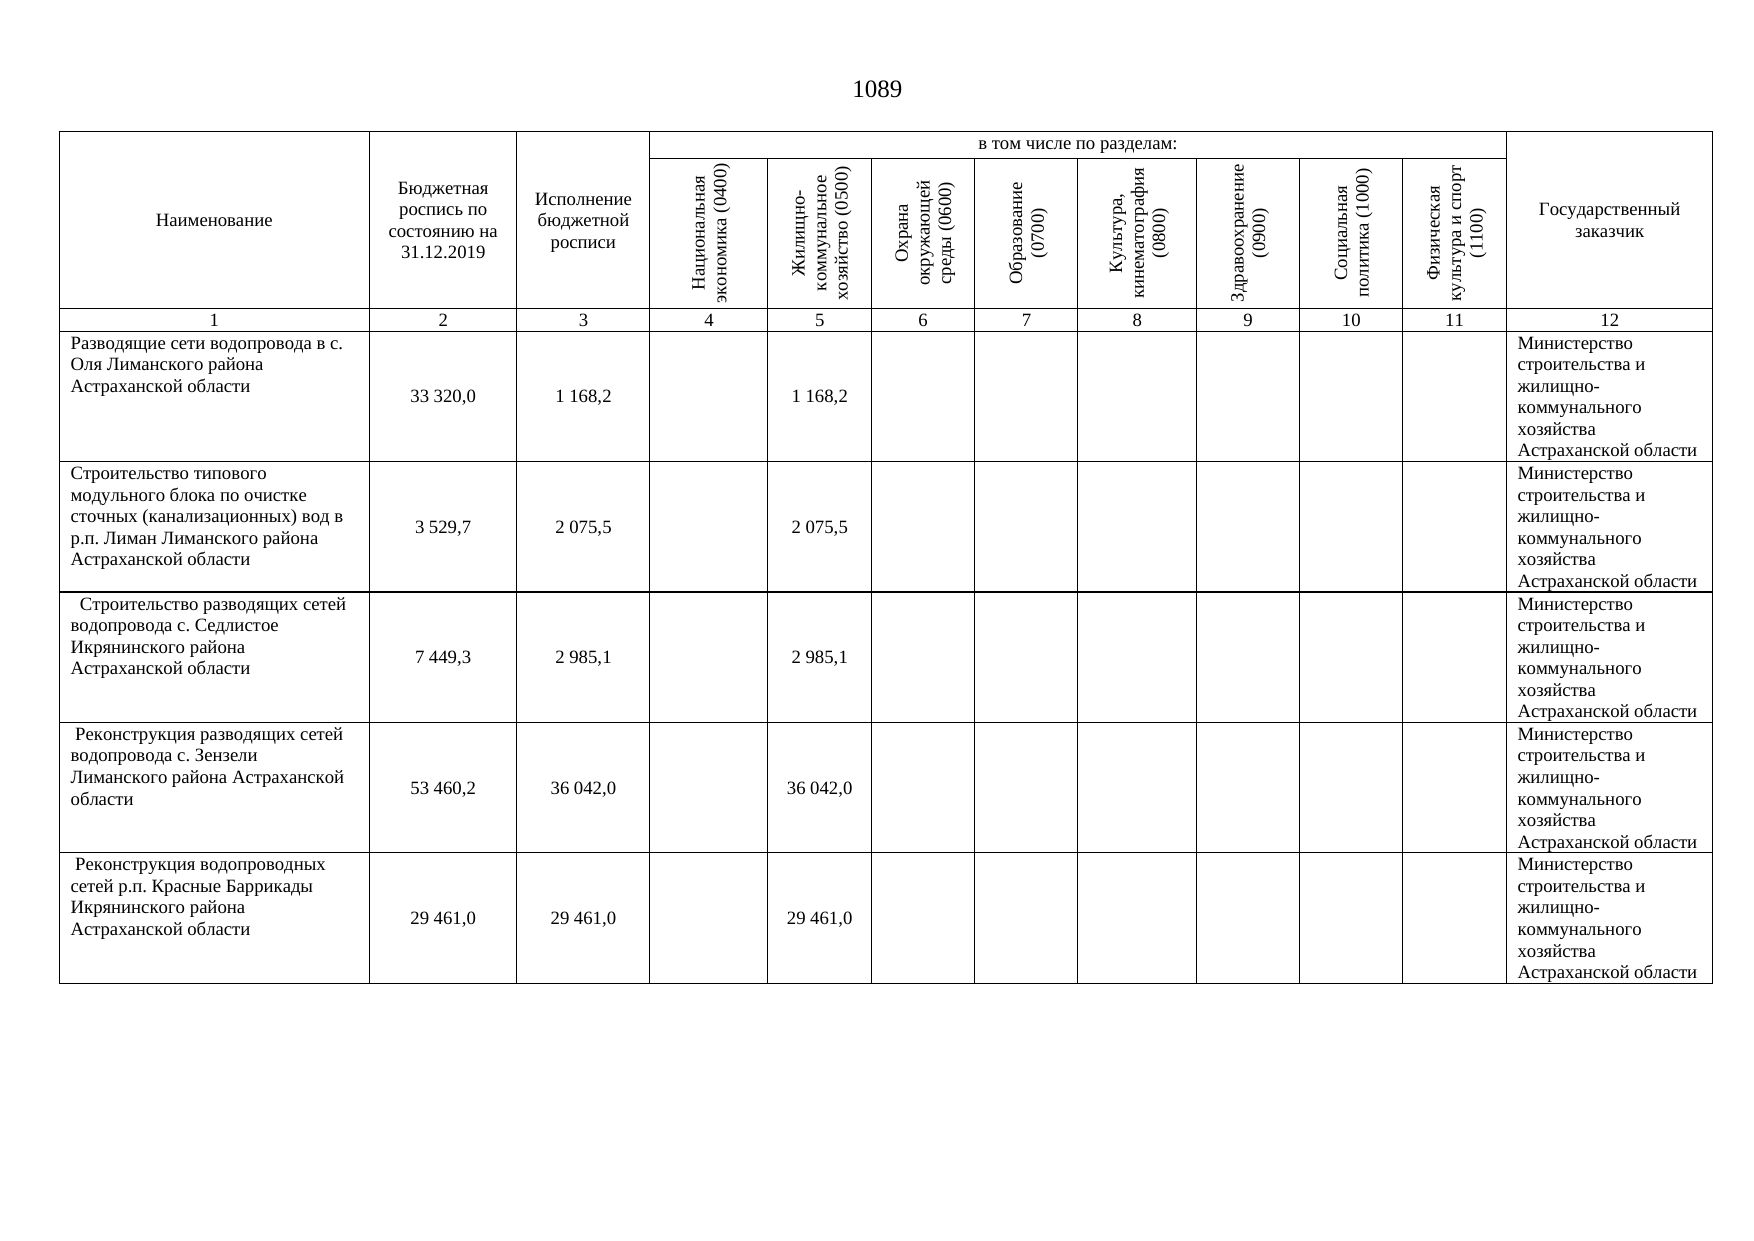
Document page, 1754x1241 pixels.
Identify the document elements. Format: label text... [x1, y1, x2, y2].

table_cell 9 [1197, 309, 1299, 331]
table_cell [1197, 462, 1299, 591]
table_cell [872, 332, 974, 461]
table_cell [975, 332, 1077, 461]
table_cell Здравоохранение (0900) [1197, 159, 1299, 308]
table_cell [1300, 593, 1402, 722]
table_header Исполнение бюджетной росписи [517, 132, 649, 308]
table_cell [1078, 853, 1196, 983]
table_cell Охрана окружающей среды (0600) [872, 159, 974, 308]
table_cell [1300, 723, 1402, 852]
table_header Наименование [60, 132, 369, 308]
table_cell [1300, 853, 1402, 983]
table_cell Социальная политика (1000) [1300, 159, 1402, 308]
table_cell 12 [1507, 309, 1712, 331]
table_cell 11 [1403, 309, 1506, 331]
table_cell [872, 723, 974, 852]
table_cell [872, 853, 974, 983]
table_cell [650, 723, 767, 852]
table_cell 36 042,0 [768, 723, 871, 852]
table_cell Национальная экономика (0400) [650, 159, 767, 308]
table_header Бюджетная роспись по состоянию на 31.12.2019 [370, 132, 516, 308]
table_cell 2 075,5 [768, 462, 871, 591]
table_cell Реконструкция водопроводных сетей р.п. Красные Баррикады Икрянинского района Астраханской области [60, 853, 369, 983]
table_cell Физическая культура и спорт (1100) [1403, 159, 1506, 308]
table_cell Строительство разводящих сетей водопровода с. Седлистое Икрянинского района Астраханской области [60, 593, 369, 722]
table_cell 2 985,1 [768, 593, 871, 722]
table_cell 3 529,7 [370, 462, 516, 591]
table_header Государственный заказчик [1507, 132, 1712, 308]
table_cell [872, 593, 974, 722]
table_cell [1197, 593, 1299, 722]
table_cell [1078, 462, 1196, 591]
table_cell 2 985,1 [517, 593, 649, 722]
table_cell 33 320,0 [370, 332, 516, 461]
table_cell Реконструкция разводящих сетей водопровода с. Зензели Лиманского района Астраханской области [60, 723, 369, 852]
table_header в том числе по разделам: [650, 132, 1506, 158]
table_cell [1403, 462, 1506, 591]
table_cell 2 [370, 309, 516, 331]
table_cell [1078, 593, 1196, 722]
table_cell 8 [1078, 309, 1196, 331]
table_cell [1197, 332, 1299, 461]
table_cell Образование (0700) [975, 159, 1077, 308]
table_cell Министерство строительства и жилищно-коммунального хозяйства Астраханской области [1507, 593, 1712, 722]
table_cell [975, 723, 1077, 852]
table_cell 2 075,5 [517, 462, 649, 591]
table_cell [650, 853, 767, 983]
table_cell [1403, 593, 1506, 722]
table_cell 29 461,0 [370, 853, 516, 983]
table_cell [650, 462, 767, 591]
table_cell 36 042,0 [517, 723, 649, 852]
table_cell [1197, 853, 1299, 983]
table_cell [1403, 723, 1506, 852]
table_cell 10 [1300, 309, 1402, 331]
table_cell 1 168,2 [517, 332, 649, 461]
table_cell 7 449,3 [370, 593, 516, 722]
table_cell Министерство строительства и жилищно-коммунального хозяйства Астраханской области [1507, 332, 1712, 461]
table_cell [975, 593, 1077, 722]
table_cell [975, 853, 1077, 983]
table_cell [1300, 462, 1402, 591]
table_cell [1078, 332, 1196, 461]
table_cell 29 461,0 [768, 853, 871, 983]
table_cell 53 460,2 [370, 723, 516, 852]
table_cell [1403, 332, 1506, 461]
table_cell [1078, 723, 1196, 852]
table_cell [872, 462, 974, 591]
table_cell 1 [60, 309, 369, 331]
table_cell [1197, 723, 1299, 852]
table_cell [1403, 853, 1506, 983]
table_cell [975, 462, 1077, 591]
table_cell [650, 593, 767, 722]
table_cell Министерство строительства и жилищно-коммунального хозяйства Астраханской области [1507, 462, 1712, 591]
table_cell 7 [975, 309, 1077, 331]
table_cell 1 168,2 [768, 332, 871, 461]
table_cell Культура, кинематография (0800) [1078, 159, 1196, 308]
table_cell Разводящие сети водопровода в с. Оля Лиманского района Астраханской области [60, 332, 369, 461]
table_cell [1300, 332, 1402, 461]
table_cell [650, 332, 767, 461]
table_cell Министерство строительства и жилищно-коммунального хозяйства Астраханской области [1507, 723, 1712, 852]
table_cell 4 [650, 309, 767, 331]
table_cell Жилищно-коммунальное хозяйство (0500) [768, 159, 871, 308]
table_cell Строительство типового модульного блока по очистке сточных (канализационных) вод в р.п. Лиман Лиманского района Астраханской области [60, 462, 369, 591]
table_cell 3 [517, 309, 649, 331]
table_cell 6 [872, 309, 974, 331]
table_cell 29 461,0 [517, 853, 649, 983]
table_cell 5 [768, 309, 871, 331]
table_cell Министерство строительства и жилищно-коммунального хозяйства Астраханской области [1507, 853, 1712, 983]
